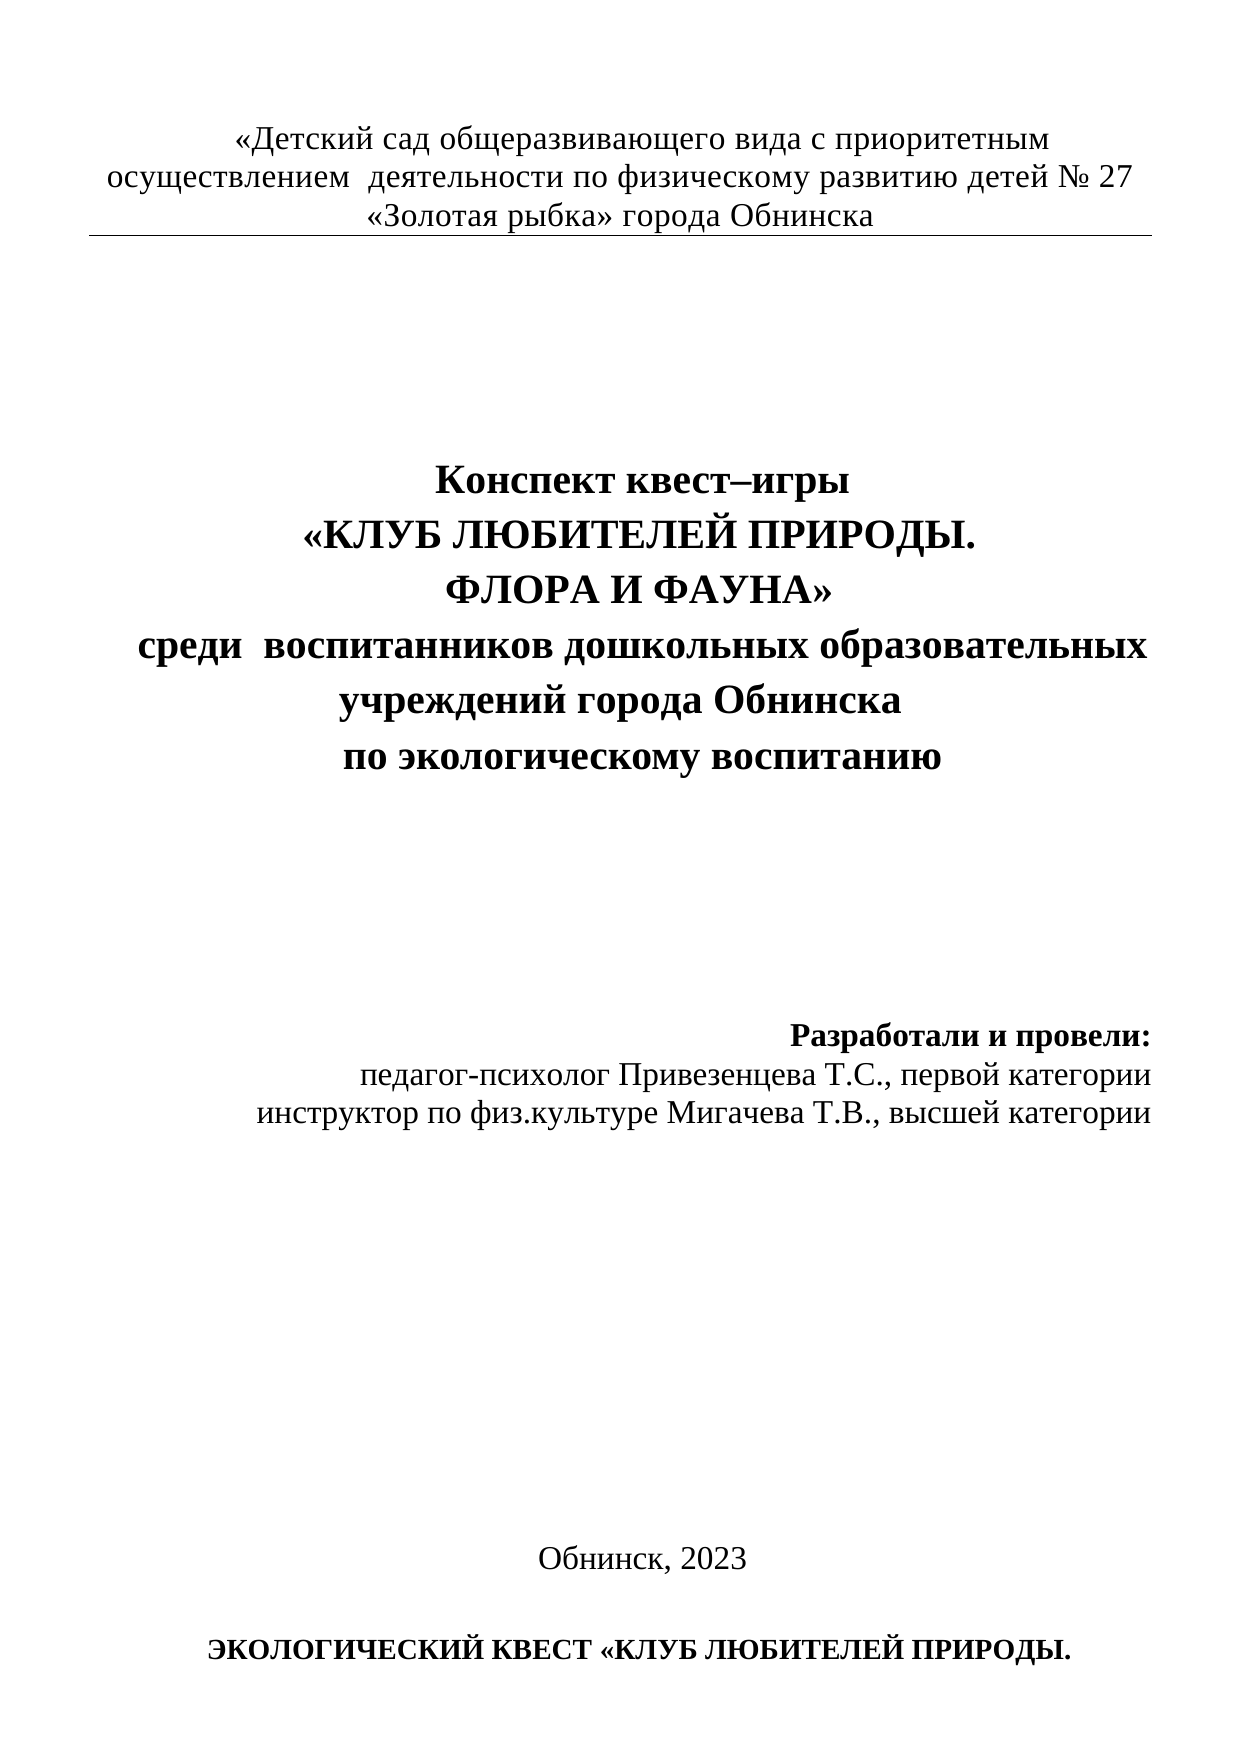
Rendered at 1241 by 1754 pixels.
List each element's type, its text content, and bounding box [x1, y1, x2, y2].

text Разработали и провели: [89, 1016, 1152, 1054]
text по экологическому воспитанию [89, 730, 1152, 778]
title «Детский сад общеразвивающего вида с приоритетным осуществлением деятельности по физическому развитию детей № 27 «Золотая рыбка» города Обнинска [89, 118, 1152, 235]
text «КЛУБ ЛЮБИТЕЛЕЙ ПРИРОДЫ. [89, 510, 1152, 558]
text ЭКОЛОГИЧЕСКИЙ КВЕСТ «КЛУБ ЛЮБИТЕЛЕЙ ПРИРОДЫ. [89, 1632, 1152, 1666]
text инструктор по физ.культуре Мигачева Т.В., высшей категории [89, 1092, 1152, 1131]
text Конспект квест–игры [89, 454, 1152, 502]
text среди воспитанников дошкольных образовательных учреждений города Обнинска [89, 620, 1152, 723]
text педагог-психолог Привезенцева Т.С., первой категории [89, 1054, 1152, 1092]
text ФЛОРА И ФАУНА» [89, 565, 1152, 613]
text Обнинск, 2023 [89, 1538, 1152, 1576]
